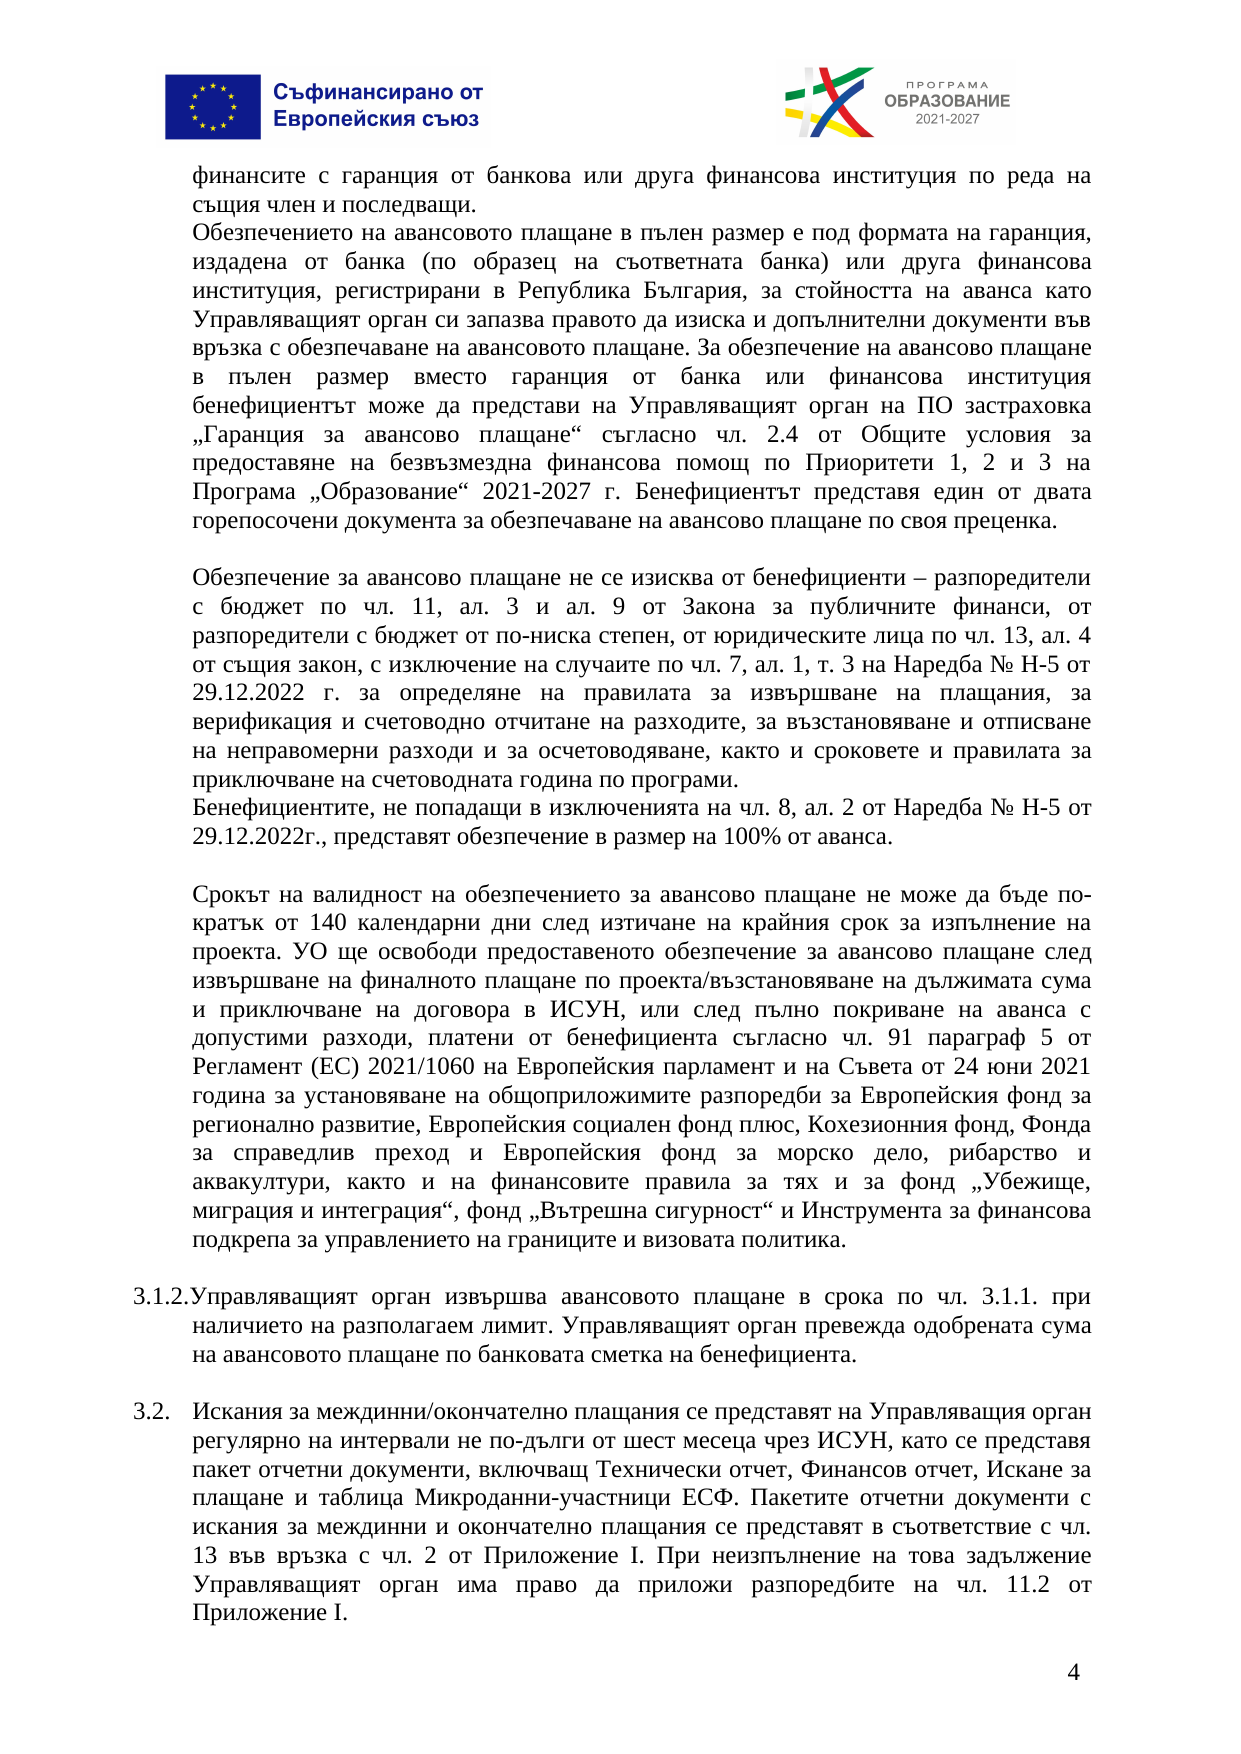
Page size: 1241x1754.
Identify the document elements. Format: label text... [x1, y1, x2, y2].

text Обезпечението на авансовото плащане в пълен размер е под формата на гаранция, издадена от банка (по образец на съответната банка) или друга финансова институция, регистрирани в Република България, за стойността на аванса като Управляващият орган си запазва правото да изиска и допълнителни документи във връзка с обезпечаване на авансовото плащане. За обезпечение на авансово плащане в пълен размер вместо гаранция от банка или финансова институция бенефициентът може да представи на Управляващият орган на ПО застраховка „Гаранция за авансово плащане“ съгласно чл. 2.4 от Общите условия за предоставяне на безвъзмездна финансова помощ по Приоритети 1, 2 и 3 на Програма „Образование“ 2021-2027 г. Бенефициентът представя един от двата горепосочени документа за обезпечаване на авансово плащане по своя преценка. [133, 217, 1092, 534]
text Бенефициентите, не попадащи в изключенията на чл. 8, ал. 2 от Наредба № Н-5 от 29.12.2022г., представят обезпечение в размер на 100% от аванса. [192, 792, 1092, 850]
text 3.1.2.Управляващият орган извършва авансовото плащане в срока по чл. 3.1.1. при наличието на разполагаем лимит. Управляващият орган превежда одобрената сума на авансовото плащане по банковата сметка на бенефициента. [133, 1281, 1092, 1367]
text 3.2. Искания за междинни/окончателно плащания се представят на Управляващия орган регулярно на интервали не по-дълги от шест месеца чрез ИСУН, като се представя пакет отчетни документи, включващ Технически отчет, Финансов отчет, Искане за плащане и таблица Микроданни-участници ЕСФ. Пакетите отчетни документи с искания за междинни и окончателно плащания се представят в съответствие с чл. 13 във връзка с чл. 2 от Приложение I. При неизпълнение на това задължение Управляващият орган има право да приложи разпоредбите на чл. 11.2 от Приложение І. [133, 1396, 1092, 1626]
picture [775, 59, 1016, 145]
text Обезпечение за авансово плащане не се изисква от бенефициенти – разпоредители с бюджет по чл. 11, ал. 3 и ал. 9 от Закона за публичните финанси, от разпоредители с бюджет от по-ниска степен, от юридическите лица по чл. 13, ал. 4 от същия закон, с изключение на случаите по чл. 7, ал. 1, т. 3 на Наредба № Н-5 от 29.12.2022 г. за определяне на правилата за извършване на плащания, за верификация и счетоводно отчитане на разходите, за възстановяване и отписване на неправомерни разходи и за осчетоводяване, както и сроковете и правилата за приключване на счетоводната година по програми. [133, 562, 1092, 792]
picture [156, 66, 491, 148]
text Срокът на валидност на обезпечението за авансово плащане не може да бъде по- кратък от 140 календарни дни след изтичане на крайния срок за изпълнение на проекта. УО ще освободи предоставеното обезпечение за авансово плащане след извършване на финалното плащане по проекта/възстановяване на дължимата сума и приключване на договора в ИСУН, или след пълно покриване на аванса с допустими разходи, платени от бенефициента съгласно чл. 91 параграф 5 от Регламент (ЕС) 2021/1060 на Европейския парламент и на Съвета от 24 юни 2021 година за установяване на общоприложимите разпоредби за Европейския фонд за регионално развитие, Европейския социален фонд плюс, Кохезионния фонд, Фонда за справедлив преход и Европейския фонд за морско дело, рибарство и аквакултури, както и на финансовите правила за тях и за фонд „Убежище, миграция и интеграция“, фонд „Вътрешна сигурност“ и Инструмента за финансова подкрепа за управлението на границите и визовата политика. [192, 879, 1092, 1252]
